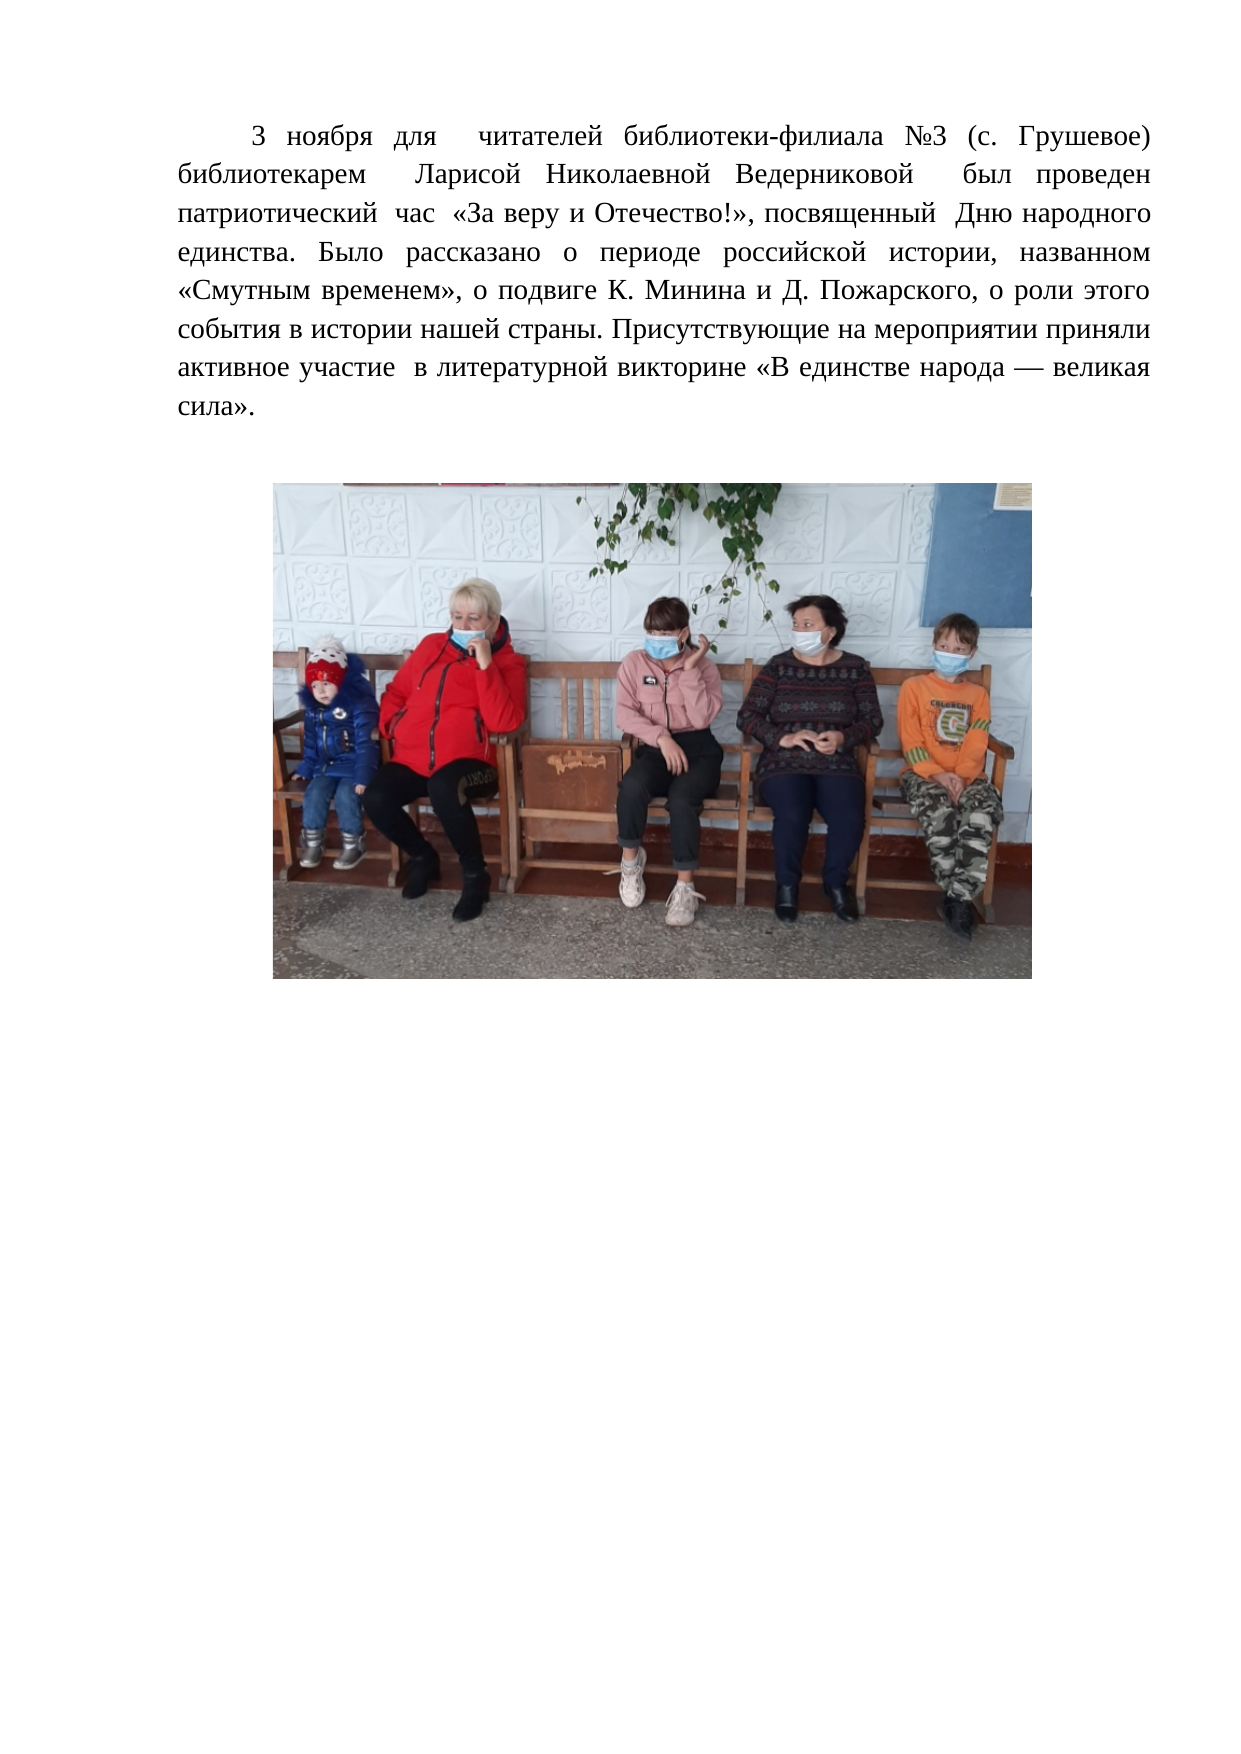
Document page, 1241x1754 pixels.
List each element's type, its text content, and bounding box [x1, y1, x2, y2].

picture [272, 483, 1032, 979]
text 3 ноября для читателей библиотеки-филиала №3 (с. Грушевое) библиотекарем Ларисой Николаевной Ведерниковой был проведен патриотический час «За веру и Отечество!», посвященный Дню народного единства. Было рассказано о периоде российской истории, названном «Смутным временем», о подвиге К. Минина и Д. Пожарского, о роли этого события в истории нашей страны. Присутствующие на мероприятии приняли активное участие в литературной викторине «В единстве народа — великая сила». [177, 118, 1152, 421]
